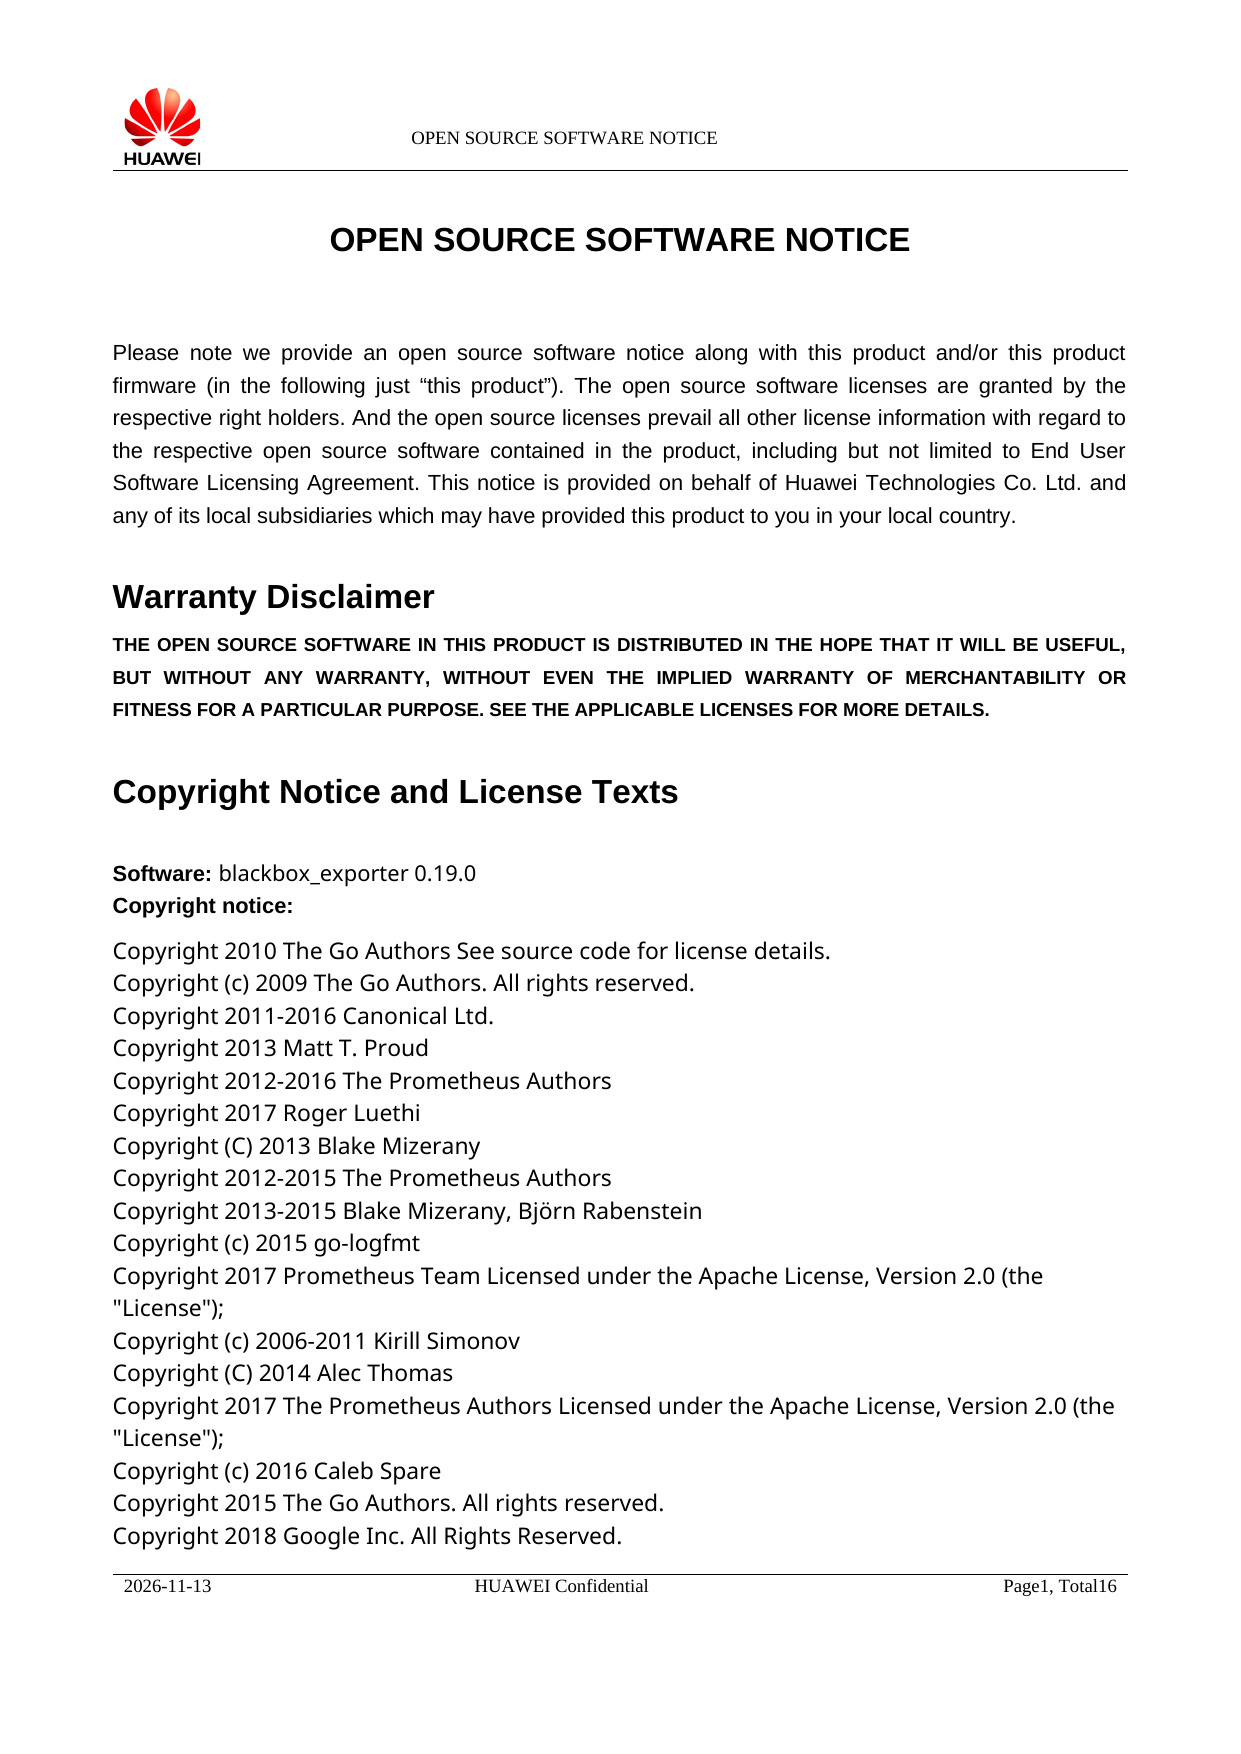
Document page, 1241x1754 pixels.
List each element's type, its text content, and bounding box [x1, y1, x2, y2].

text OPEN SOURCE SOFTWARE NOTICE [112, 206, 1128, 271]
text Copyright notice: [112, 889, 1128, 921]
text Copyright Notice and License Texts [112, 759, 1128, 824]
text Warranty Disclaimer [112, 564, 1128, 629]
title Software: blackbox_exporter 0.19.0 [112, 856, 1128, 889]
text The open source software in this product is distributed in the hope that it will be useful, but WITHOUT ANY WARRANTY, without even the implied warranty of MERCHANTABILITY or FITNESS FOR A PARTICULAR PURPOSE. See the applicable licenses for more details. [112, 629, 1128, 726]
picture [124, 88, 201, 165]
text Please note we provide an open source software notice along with this product and/or this product firmware (in the following just “this product”). The open source software licenses are granted by the respective right holders. And the open source licenses prevail all other license information with regard to the respective open source software contained in the product, including but not limited to End User Software Licensing Agreement. This notice is provided on behalf of Huawei Technologies Co. Ltd. and any of its local subsidiaries which may have provided this product to you in your local country. [112, 336, 1128, 531]
